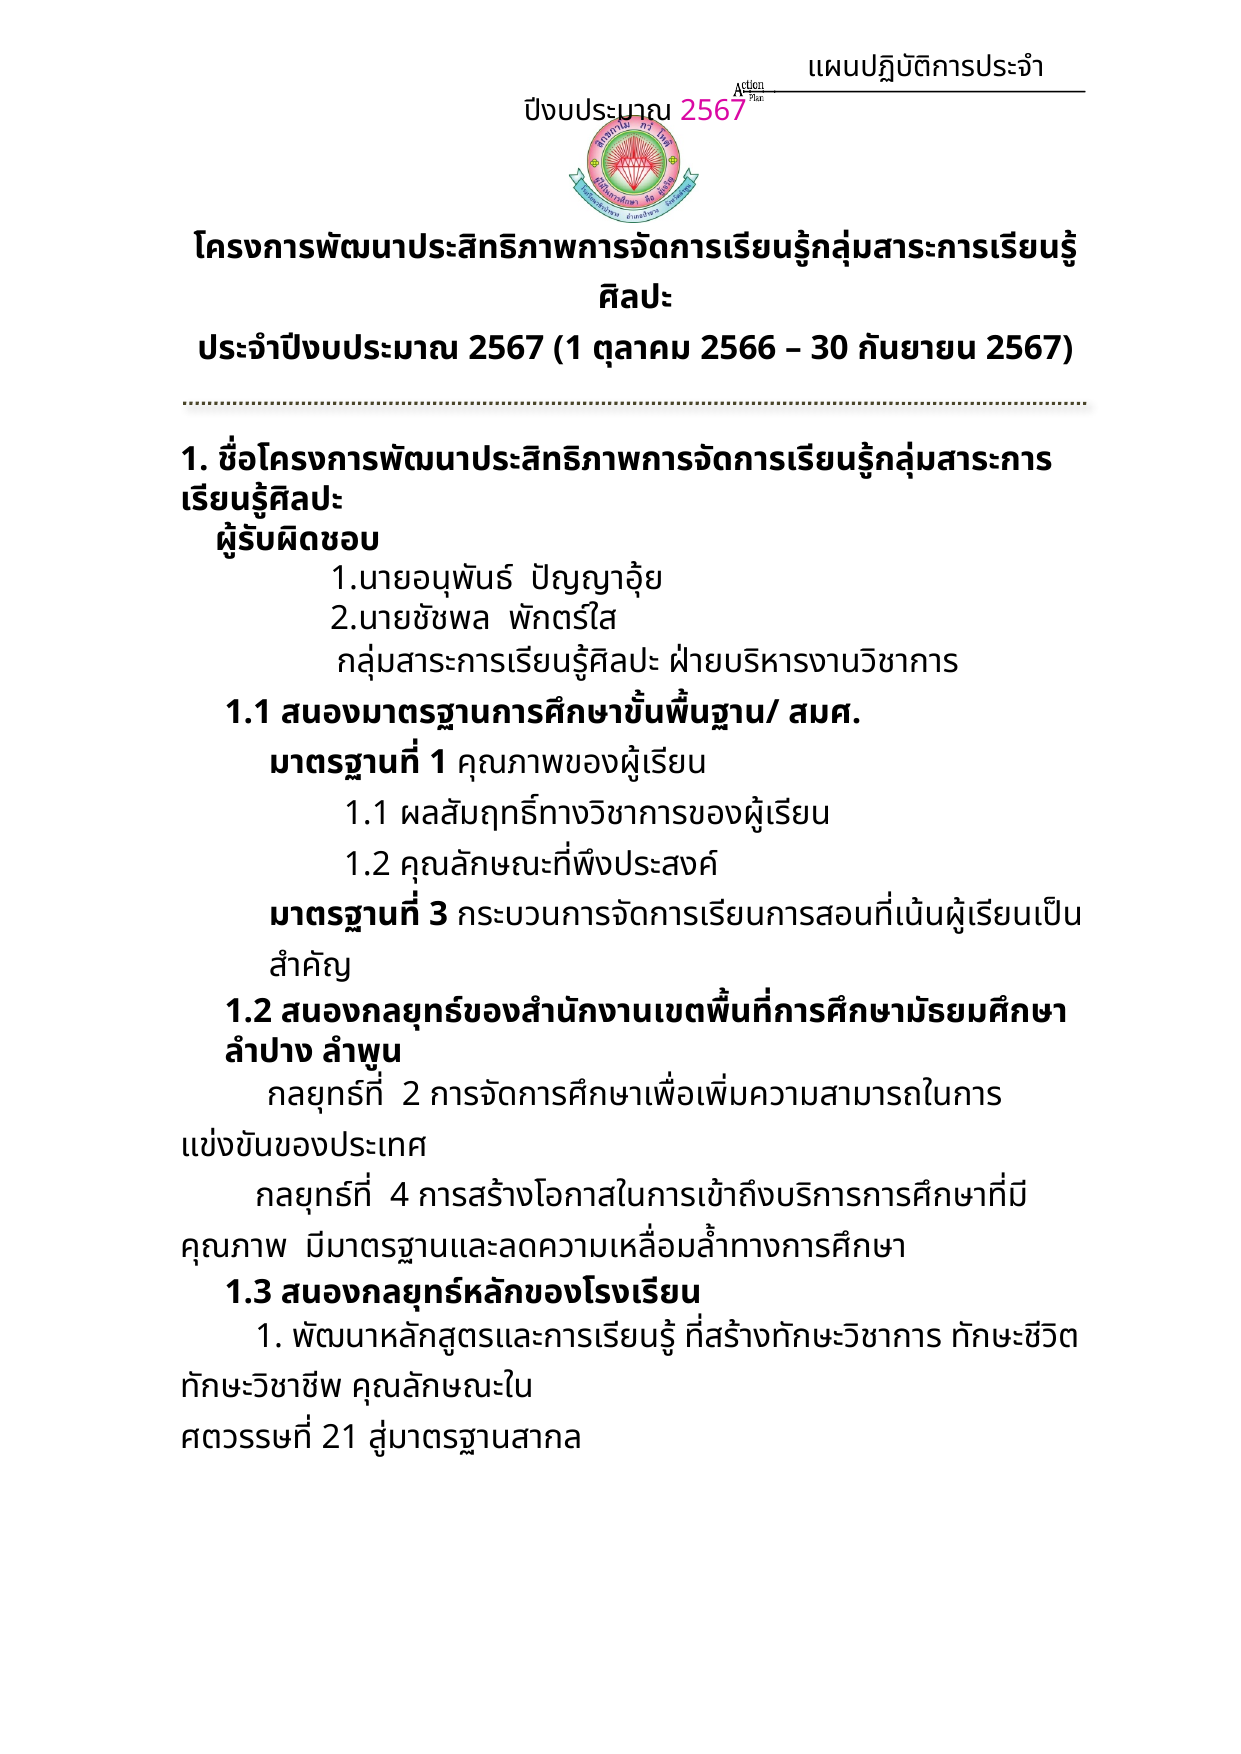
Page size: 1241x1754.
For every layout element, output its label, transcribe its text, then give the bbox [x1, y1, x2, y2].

text 1.1 ผลสัมฤทธิ์ทางวิชาการของผู้เรียน [269, 789, 1090, 839]
picture [568, 115, 699, 223]
text 1.2 คุณลักษณะที่พึงประสงค์ [269, 839, 1090, 890]
text 1.3 สนองกลยุทธ์หลักของโรงเรียน [224, 1272, 1090, 1312]
text 1. ชื่อโครงการพัฒนาประสิทธิภาพการจัดการเรียนรู้กลุ่มสาระการเรียนรู้ศิลปะ [180, 439, 1090, 518]
text มาตรฐานที่ 3 กระบวนการจัดการเรียนการสอนที่เน้นผู้เรียนเป็นสำคัญ [269, 890, 1090, 991]
text 1.นายอนุพันธ์ ปัญญาอุ้ย [180, 558, 1090, 597]
text ผู้รับผิดชอบ [180, 518, 1090, 558]
text 1.2 สนองกลยุทธ์ของสำนักงานเขตพื้นที่การศึกษามัธยมศึกษาลำปาง ลำพูน [224, 991, 1090, 1070]
text กลยุทธ์ที่ 4 การสร้างโอกาสในการเข้าถึงบริการการศึกษาที่มีคุณภาพ มีมาตรฐานและลดความเหลื่อมล้ำทางการศึกษา [180, 1171, 1090, 1272]
picture [721, 76, 1088, 107]
text 1. พัฒนาหลักสูตรและการเรียนรู้ ที่สร้างทักษะวิชาการ ทักษะชีวิต ทักษะวิชาชีพ คุณลักษณะใน [180, 1312, 1090, 1413]
text กลยุทธ์ที่ 2 การจัดการศึกษาเพื่อเพิ่มความสามารถในการแข่งขันของประเทศ [180, 1070, 1090, 1171]
text โครงการพัฒนาประสิทธิภาพการจัดการเรียนรู้กลุ่มสาระการเรียนรู้ศิลปะ ประจำปีงบประมาณ 2567 (1 ตุลาคม 2566 – 30 กันยายน 2567) [180, 223, 1090, 374]
text 1.1 สนองมาตรฐานการศึกษาขั้นพื้นฐาน/ สมศ. [224, 687, 1090, 738]
text ศตวรรษที่ 21 สู่มาตรฐานสากล [180, 1413, 1090, 1463]
text 2.นายชัชพล พักตร์ใส [180, 597, 1090, 637]
text มาตรฐานที่ 1 คุณภาพของผู้เรียน [269, 738, 1090, 789]
text กลุ่มสาระการเรียนรู้ศิลปะ ฝ่ายบริหารงานวิชาการ [293, 637, 1090, 687]
